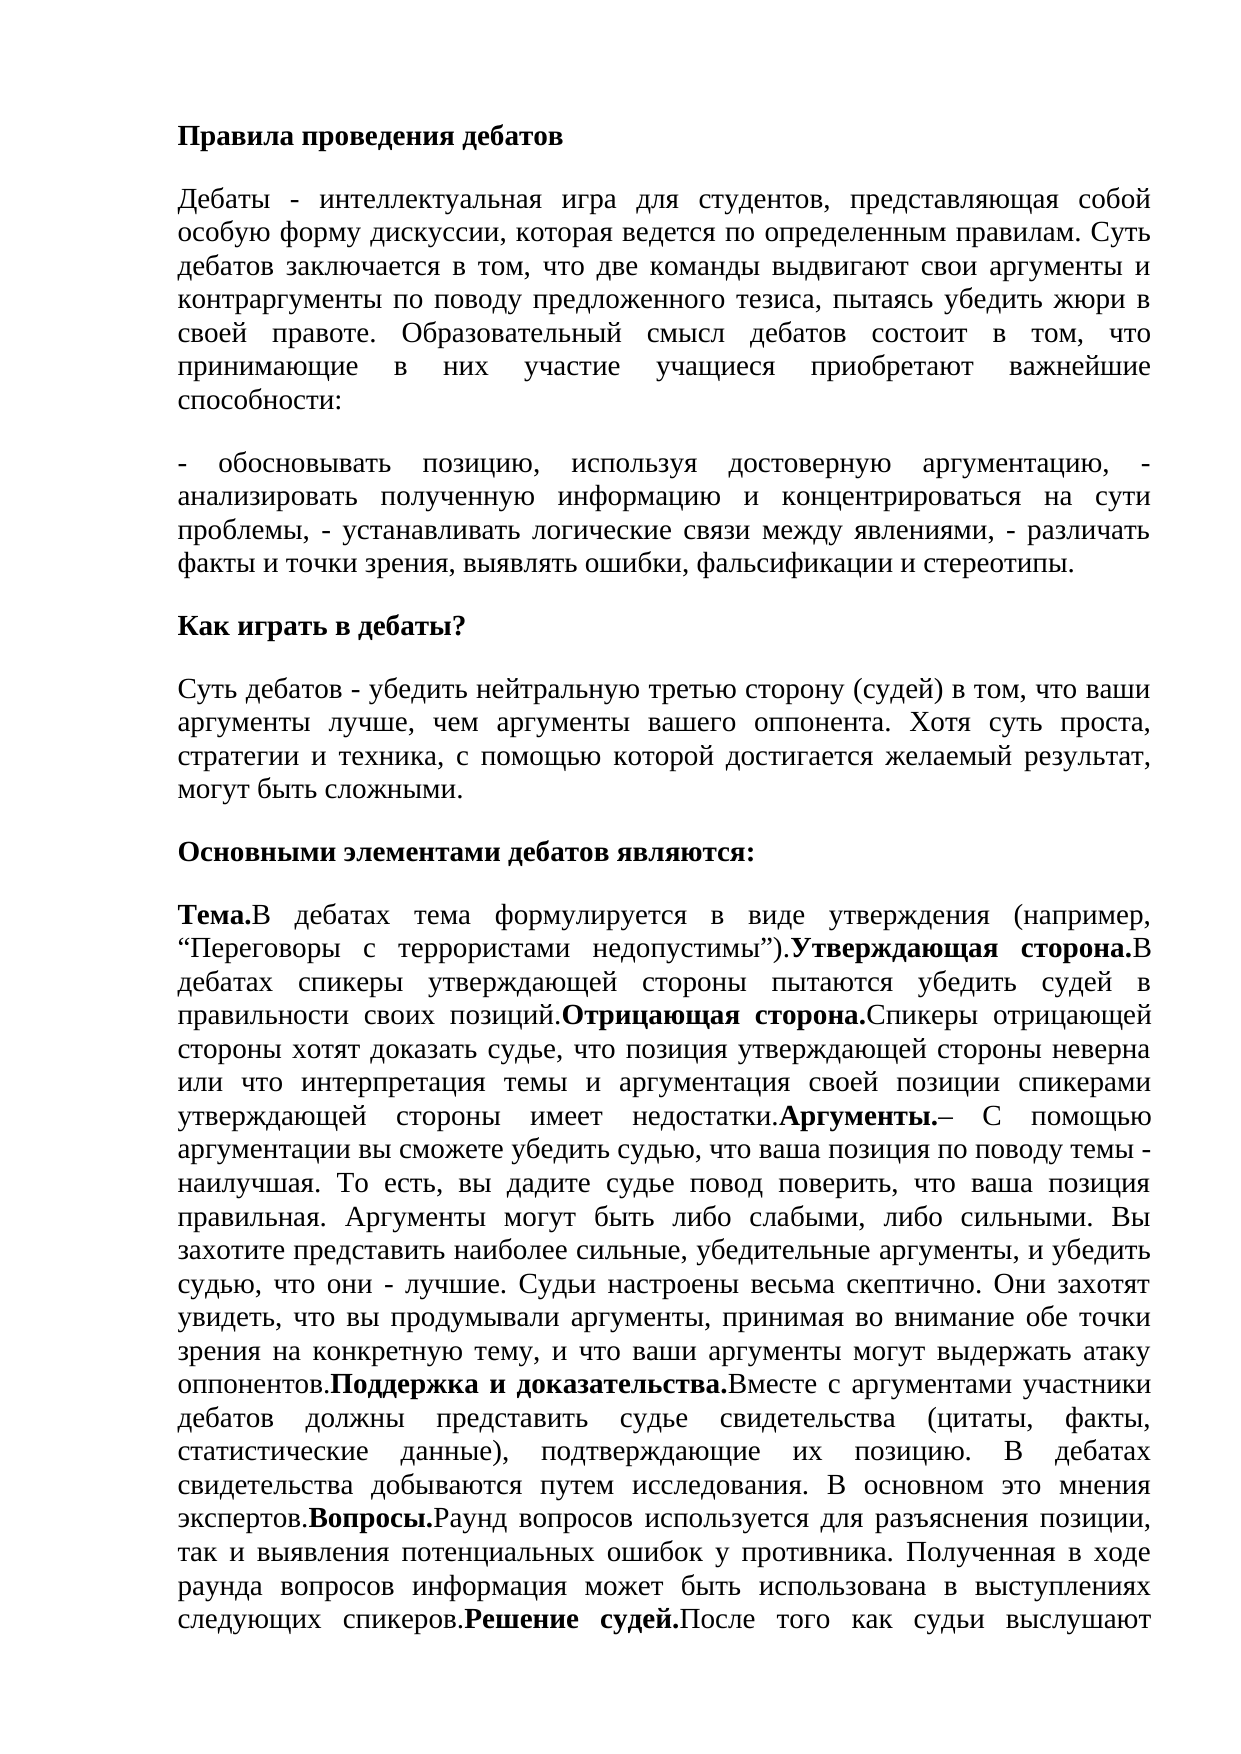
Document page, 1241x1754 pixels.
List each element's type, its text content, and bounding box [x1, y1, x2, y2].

text Дебаты - интеллектуальная игра для студентов, представляющая собой особую форму дискуссии, которая ведется по определенным правилам. Суть дебатов заключается в том, что две команды выдвигают свои аргументы и контраргументы по поводу предложенного тезиса, пытаясь убедить жюри в своей правоте. Образовательный смысл дебатов состоит в том, что принимающие в них участие учащиеся приобретают важнейшие способности: [177, 181, 1152, 416]
text Правила проведения дебатов [177, 118, 1152, 152]
text Основными элементами дебатов являются: [177, 834, 1152, 868]
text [177, 897, 1152, 1635]
text Суть дебатов - убедить нейтральную третью сторону (судей) в том, что ваши аргументы лучше, чем аргументы вашего оппонента. Хотя суть проста, стратегии и техника, с помощью которой достигается желаемый результат, могут быть сложными. [177, 671, 1152, 805]
text - обосновывать позицию, используя достоверную аргументацию, - анализировать полученную информацию и концентрироваться на сути проблемы, - устанавливать логические связи между явлениями, - различать факты и точки зрения, выявлять ошибки, фальсификации и стереотипы. [177, 445, 1152, 579]
text Как играть в дебаты? [177, 608, 1152, 642]
